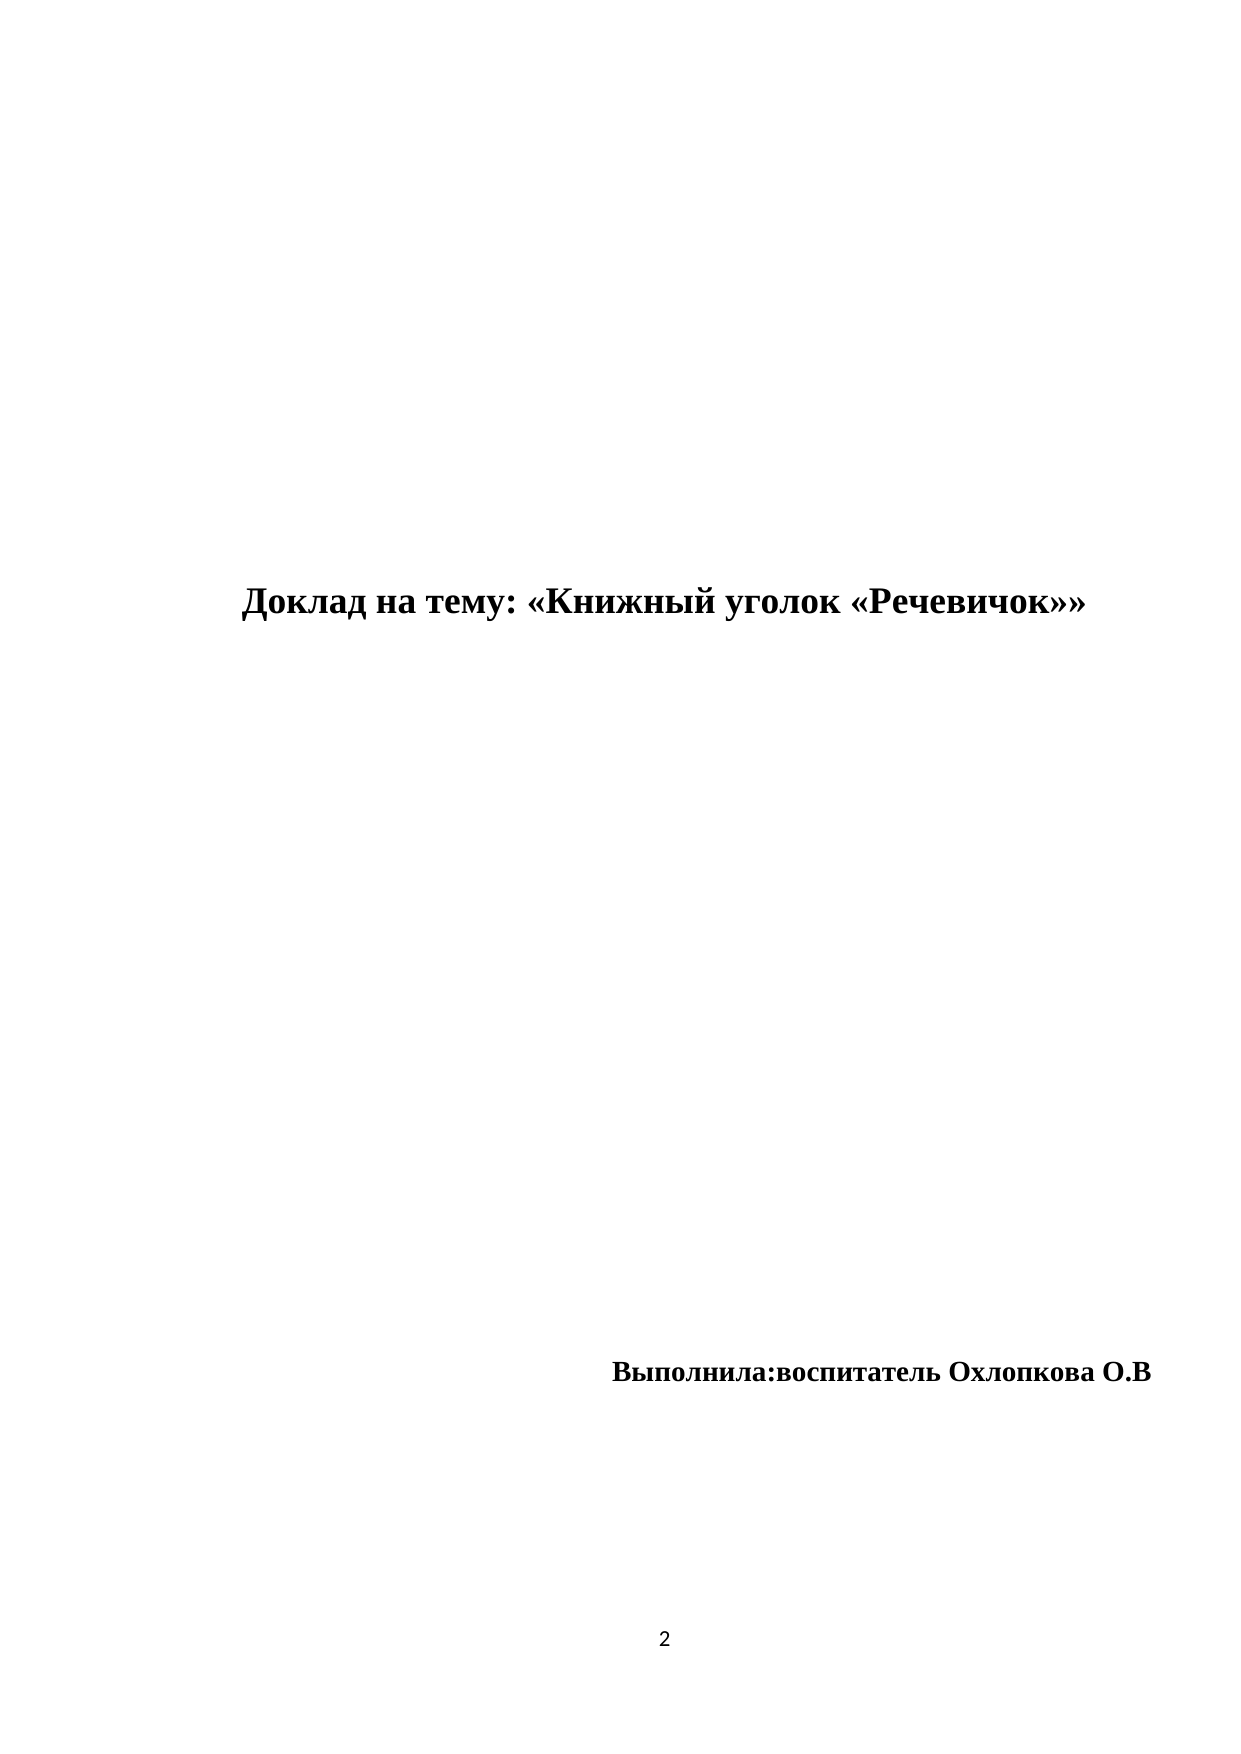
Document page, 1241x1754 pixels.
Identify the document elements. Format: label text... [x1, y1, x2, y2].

text Доклад на тему: «Книжный уголок «Речевичок»» [177, 578, 1152, 621]
text Выполнила:воспитатель Охлопкова О.В [177, 1354, 1152, 1388]
